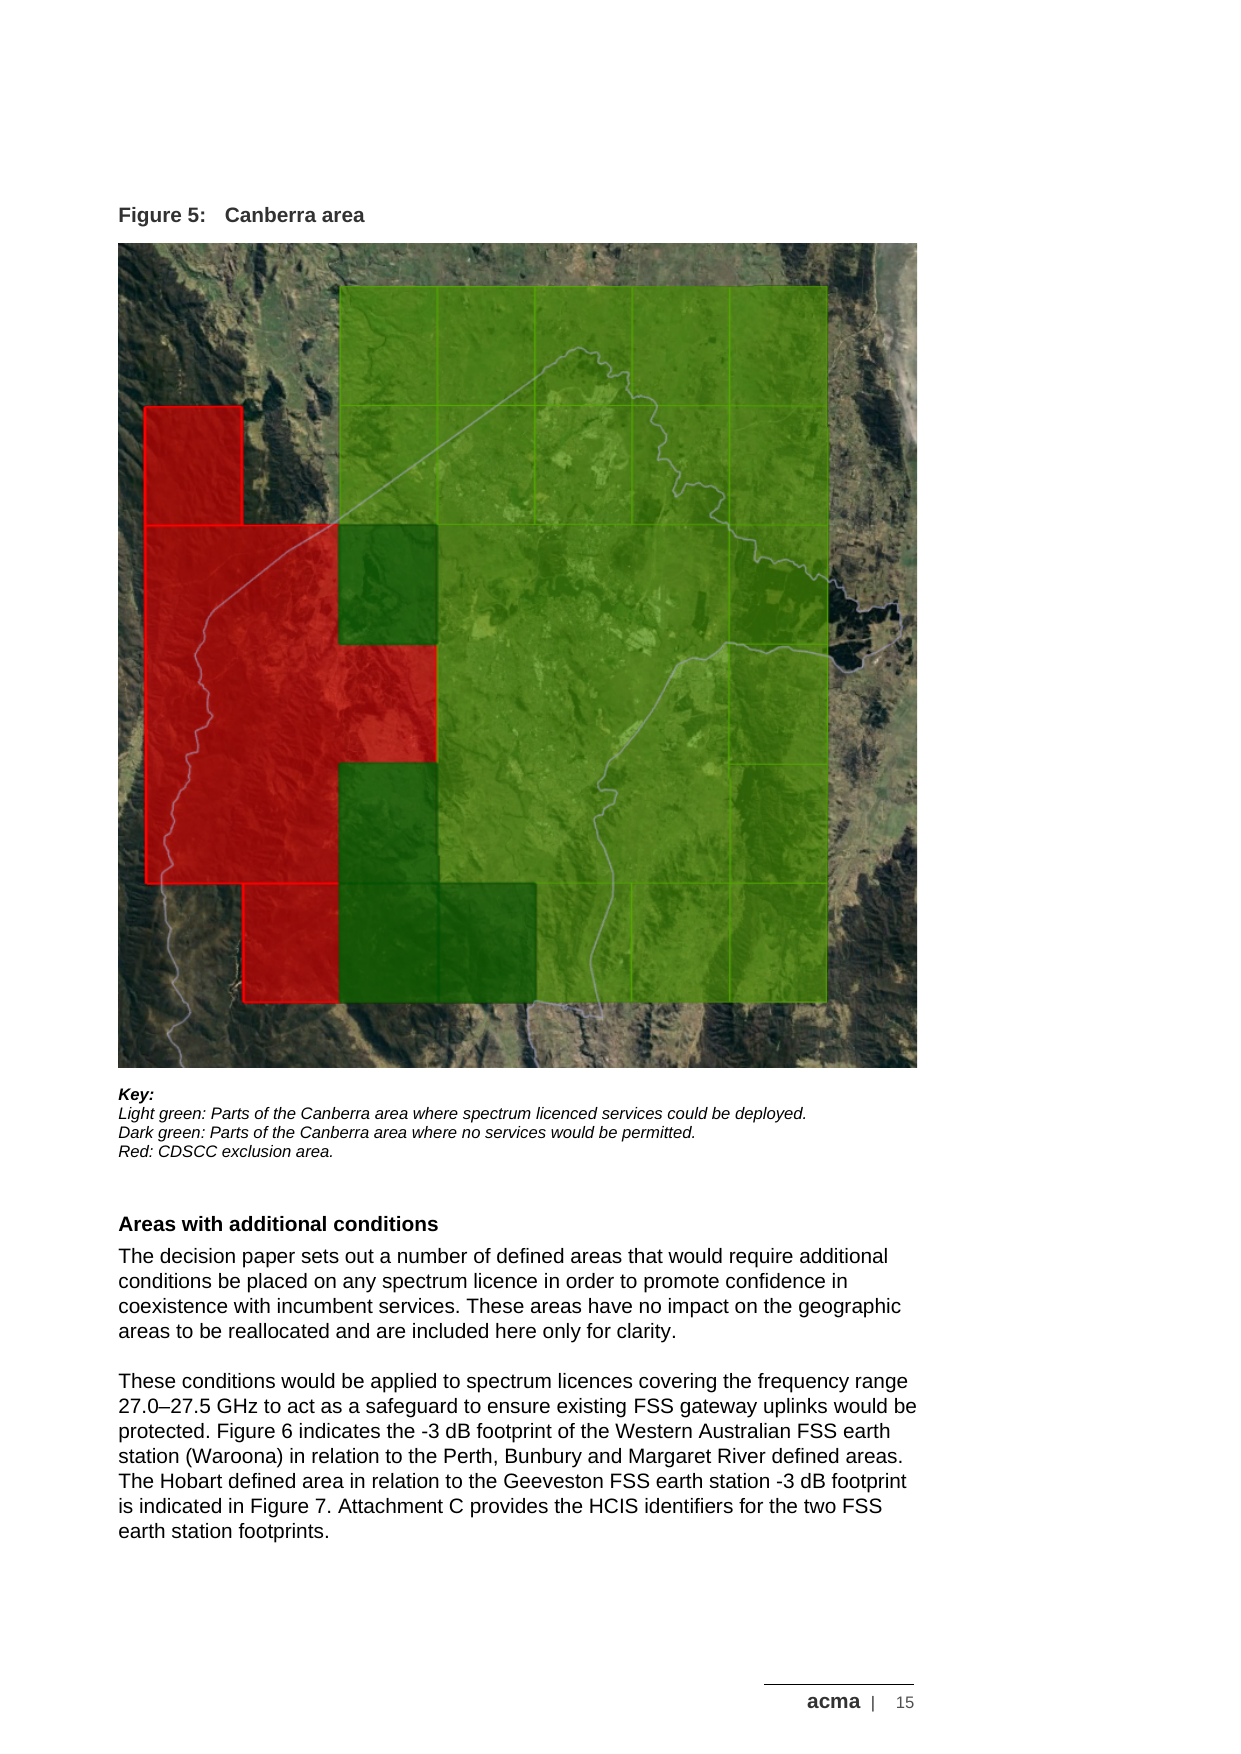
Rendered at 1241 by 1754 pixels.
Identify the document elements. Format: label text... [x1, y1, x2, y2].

text The decision paper sets out a number of defined areas that would require additional conditions be placed on any spectrum licence in order to promote confidence in coexistence with incumbent services. These areas have no impact on the geographic areas to be reallocated and are included here only for clarity. [118, 1242, 917, 1342]
picture [118, 243, 918, 1068]
subtitle Areas with additional conditions [118, 1211, 917, 1236]
text Key: Light green: Parts of the Canberra area where spectrum licenced services could be deployed. Dark green: Parts of the Canberra area where no services would be permitted. Red: CDSCC exclusion area. [118, 1084, 917, 1161]
text These conditions would be applied to spectrum licences covering the frequency range 27.0–27.5 GHz to act as a safeguard to ensure existing FSS gateway uplinks would be protected. Figure 6 indicates the -3 dB footprint of the Western Australian FSS earth station (Waroona) in relation to the Perth, Bunbury and Margaret River defined areas. The Hobart defined area in relation to the Geeveston FSS earth station -3 dB footprint is indicated in Figure 7. Attachment C provides the HCIS identifiers for the two FSS earth station footprints. [118, 1367, 917, 1542]
text Canberra area [118, 203, 917, 227]
